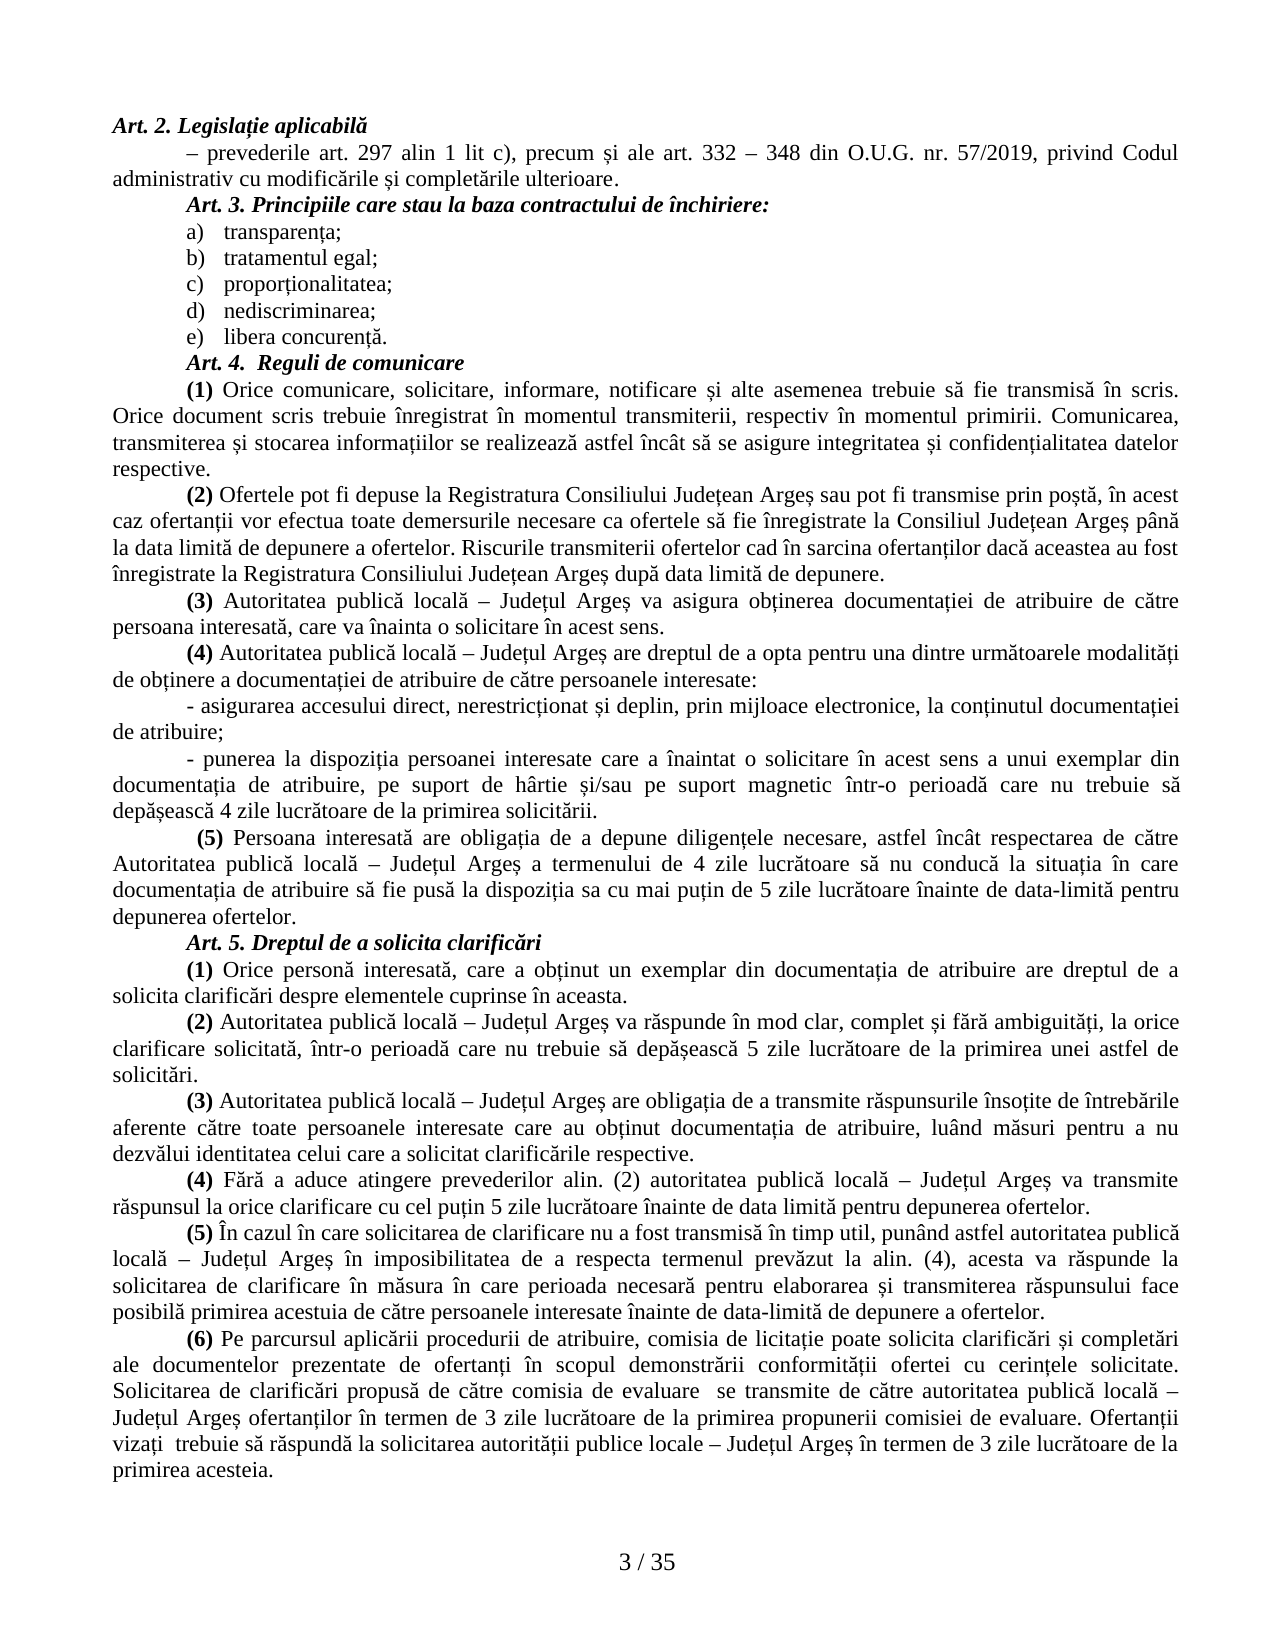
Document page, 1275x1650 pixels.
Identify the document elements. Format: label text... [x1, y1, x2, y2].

text (1) Orice comunicare, solicitare, informare, notificare și alte asemenea trebuie să fie transmisă în scris. Orice document scris trebuie înregistrat în momentul transmiterii, respectiv în momentul primirii. Comunicarea, transmiterea și stocarea informațiilor se realizează astfel încât să se asigure integritatea și confidențialitatea datelor respective. [112, 376, 1181, 481]
text (3) Autoritatea publică locală – Județul Argeș are obligația de a transmite răspunsurile însoțite de întrebările aferente către toate persoanele interesate care au obținut documentația de atribuire, luând măsuri pentru a nu dezvălui identitatea celui care a solicitat clarificările respective. [112, 1087, 1181, 1166]
text – prevederile art. 297 alin 1 lit c), precum și ale art. 332 – 348 din O.U.G. nr. 57/2019, privind Codul administrativ cu modificările și completările ulterioare. [112, 139, 1181, 191]
list transparența; [186, 218, 1181, 244]
text (5) În cazul în care solicitarea de clarificare nu a fost transmisă în timp util, punând astfel autoritatea publică locală – Județul Argeș în imposibilitatea de a respecta termenul prevăzut la alin. (4), acesta va răspunde la solicitarea de clarificare în măsura în care perioada necesară pentru elaborarea și transmiterea răspunsului face posibilă primirea acestuia de către persoanele interesate înainte de data-limită de depunere a ofertelor. [112, 1219, 1181, 1324]
text Art. 3. Principiile care stau la baza contractului de închiriere: [112, 191, 1181, 218]
list proporționalitatea; [186, 270, 1181, 297]
text Art. 4. Reguli de comunicare [112, 349, 1181, 376]
text (2) Autoritatea publică locală – Județul Argeș va răspunde în mod clar, complet și fără ambiguități, la orice clarificare solicitată, într-o perioadă care nu trebuie să depășească 5 zile lucrătoare de la primirea unei astfel de solicitări. [112, 1008, 1181, 1087]
list tratamentul egal; [186, 244, 1181, 270]
text (2) Ofertele pot fi depuse la Registratura Consiliului Județean Argeș sau pot fi transmise prin poștă, în acest caz ofertanții vor efectua toate demersurile necesare ca ofertele să fie înregistrate la Consiliul Județean Argeș până la data limită de depunere a ofertelor. Riscurile transmiterii ofertelor cad în sarcina ofertanților dacă aceastea au fost înregistrate la Registratura Consiliului Județean Argeș după data limită de depunere. [112, 481, 1181, 587]
text - punerea la dispoziția persoanei interesate care a înaintat o solicitare în acest sens a unui exemplar din documentația de atribuire, pe suport de hârtie și/sau pe suport magnetic într-o perioadă care nu trebuie să depășească 4 zile lucrătoare de la primirea solicitării. [112, 745, 1181, 824]
text - asigurarea accesului direct, nerestricționat și deplin, prin mijloace electronice, la conținutul documentației de atribuire; [112, 692, 1181, 745]
text Art. 5. Dreptul de a solicita clarificări [112, 929, 1181, 956]
list libera concurență. [186, 323, 1181, 349]
text (4) Fără a aduce atingere prevederilor alin. (2) autoritatea publică locală – Județul Argeș va transmite răspunsul la orice clarificare cu cel puțin 5 zile lucrătoare înainte de data limită pentru depunerea ofertelor. [112, 1166, 1181, 1219]
list nediscriminarea; [186, 297, 1181, 323]
text (4) Autoritatea publică locală – Județul Argeș are dreptul de a opta pentru una dintre următoarele modalități de obținere a documentației de atribuire de către persoanele interesate: [112, 639, 1181, 692]
text (5) Persoana interesată are obligația de a depune diligențele necesare, astfel încât respectarea de către Autoritatea publică locală – Județul Argeș a termenului de 4 zile lucrătoare să nu conducă la situația în care documentația de atribuire să fie pusă la dispoziția sa cu mai puțin de 5 zile lucrătoare înainte de data-limită pentru depunerea ofertelor. [112, 824, 1181, 929]
text (1) Orice personă interesată, care a obținut un exemplar din documentația de atribuire are dreptul de a solicita clarificări despre elementele cuprinse în aceasta. [112, 956, 1181, 1008]
text Art. 2. Legislație aplicabilă [112, 112, 1181, 139]
text (6) Pe parcursul aplicării procedurii de atribuire, comisia de licitație poate solicita clarificări și completări ale documentelor prezentate de ofertanți în scopul demonstrării conformității ofertei cu cerințele solicitate. Solicitarea de clarificări propusă de către comisia de evaluare se transmite de către autoritatea publică locală – Județul Argeș ofertanților în termen de 3 zile lucrătoare de la primirea propunerii comisiei de evaluare. Ofertanții vizați trebuie să răspundă la solicitarea autorității publice locale – Județul Argeș în termen de 3 zile lucrătoare de la primirea acesteia. [112, 1324, 1181, 1483]
text (3) Autoritatea publică locală – Județul Argeș va asigura obținerea documentației de atribuire de către persoana interesată, care va înainta o solicitare în acest sens. [112, 587, 1181, 639]
